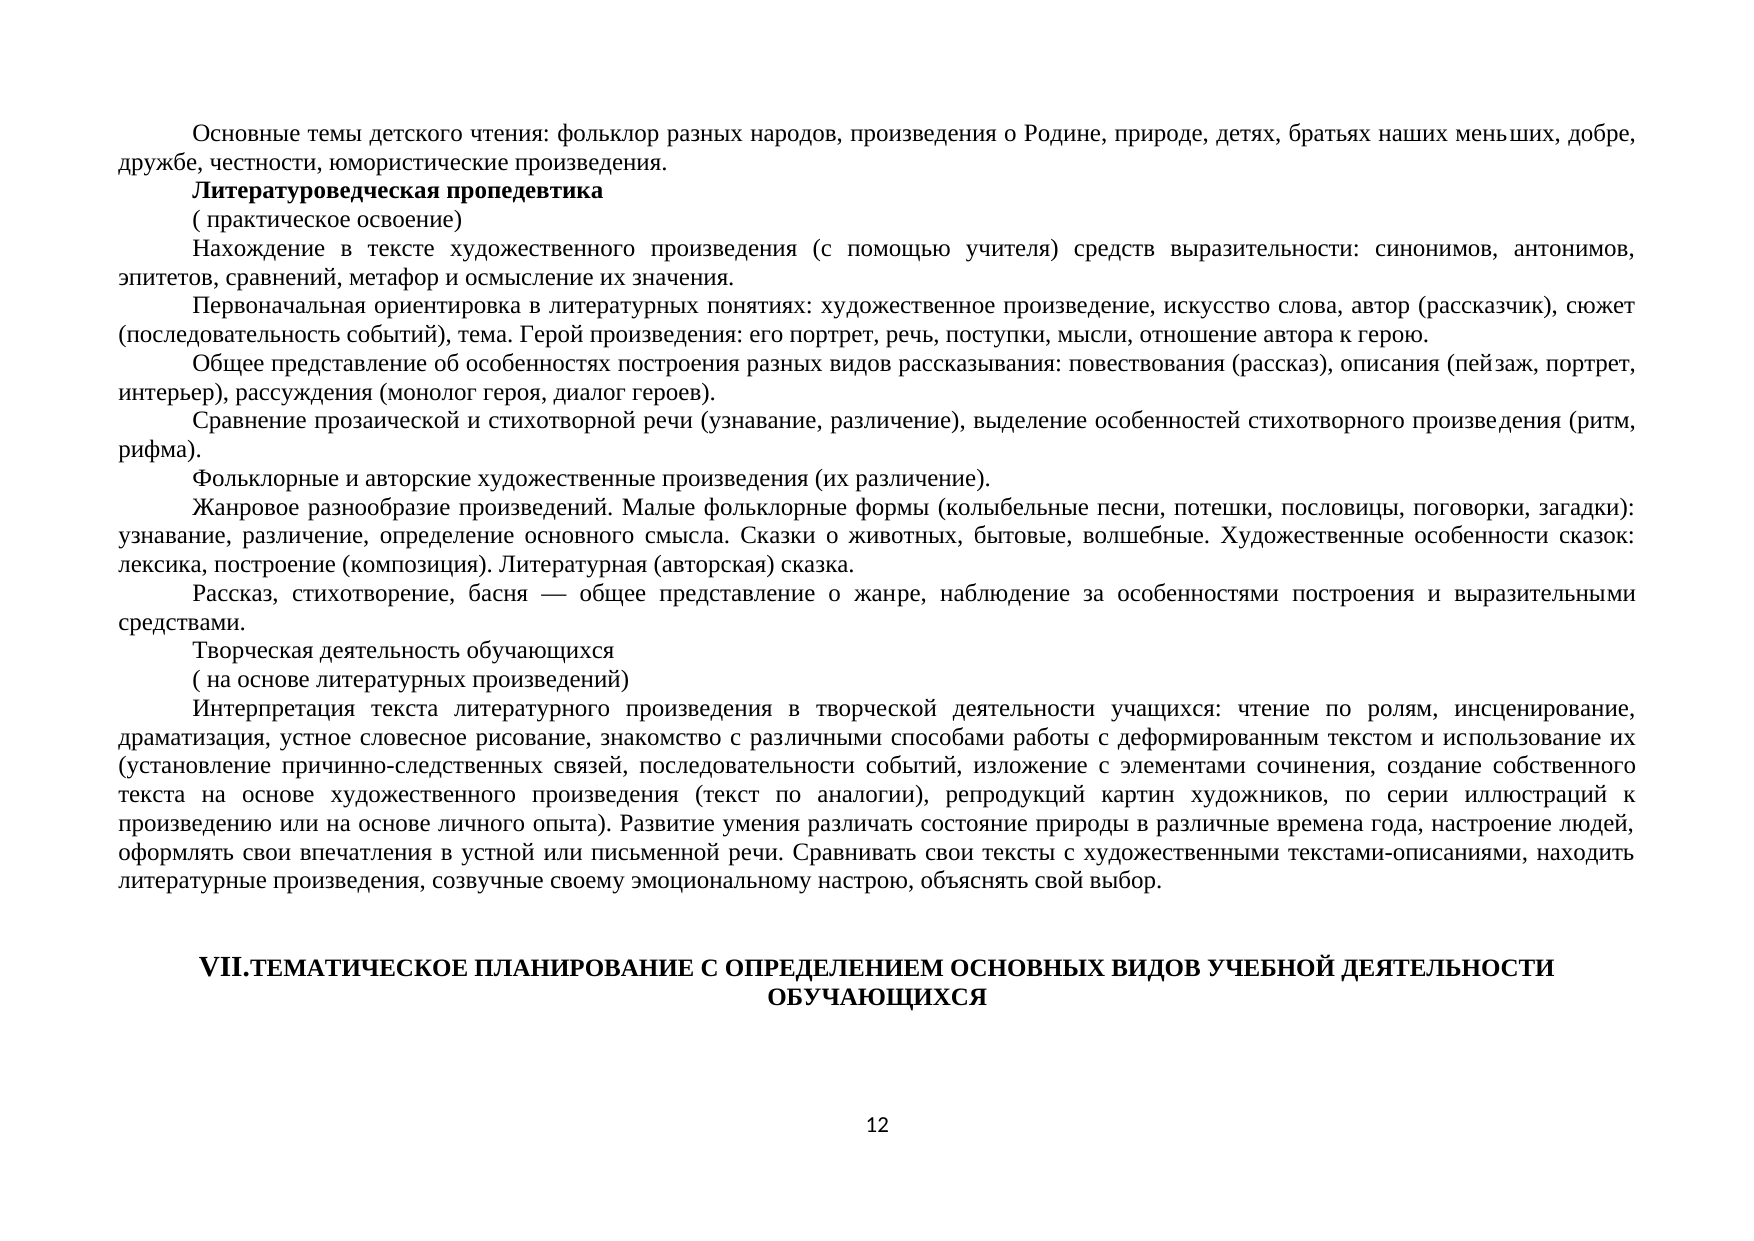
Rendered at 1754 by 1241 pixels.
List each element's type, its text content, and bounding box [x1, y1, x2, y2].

text Жанровое разнообразие произведений. Малые фольклорные формы (колыбельные песни, потешки, пословицы, поговорки, загадки): узнавание, различение, определение основного смыс­ла. Сказки о животных, бытовые, волшебные. Художественные особенности сказок: лексика, построение (композиция). Лите­ратурная (авторская) сказка. [118, 492, 1636, 578]
text VII.ТЕМАТИЧЕСКОЕ ПЛАНИРОВАНИЕ С ОПРЕДЕЛЕНИЕМ ОСНОВНЫХ ВИДОВ УЧЕБНОЙ ДЕЯТЕЛЬНОСТИ ОБУЧАЮЩИХСЯ [118, 949, 1636, 1011]
text Сравнение прозаической и стихотворной речи (узнавание, различение), выделение особенностей стихотворного произве­дения (ритм, рифма). [118, 406, 1636, 463]
text Интерпретация текста литературного произведения в творче­ской деятельности учащихся: чтение по ролям, инсценирование, драматизация, устное словесное рисование, знакомство с раз­личными способами работы с деформированным текстом и ис­пользование их (установление причинно-следственных связей, последовательности событий, изложение с элементами сочине­ния, создание собственного текста на основе художественного произведения (текст по аналогии), репродукций картин худож­ников, по серии иллюстраций к произведению или на основе личного опыта). Развитие умения различать состояние природы в различные времена года, настроение людей, оформлять свои впечатления в устной или письменной речи. Сравнивать свои тексты с художественными текстами-описаниями, находить ли­тературные произведения, созвучные своему эмоциональному настрою, объяснять свой выбор. [118, 693, 1636, 894]
text Фольклорные и авторские художественные произведения (их различение). [118, 463, 1636, 492]
text Общее представление об особенностях построения разных видов рассказывания: повествования (рассказ), описания (пей­заж, портрет, интерьер), рассуждения (монолог героя, диалог героев). [118, 348, 1636, 406]
text Рассказ, стихотворение, басня — общее представление о жан­ре, наблюдение за особенностями построения и выразительны­ми средствами. [118, 578, 1636, 636]
text ( на основе литературных произведений) [118, 664, 1636, 693]
text ( практическое освоение) [118, 204, 1636, 233]
text Первоначальная ориентировка в литературных понятиях: ху­дожественное произведение, искусство слова, автор (рассказчик), сюжет (последовательность событий), тема. Герой произведения: его портрет, речь, поступки, мысли, отношение автора к герою. [118, 291, 1636, 348]
text Нахождение в тексте художественного произведения (с помощью учителя) средств выразительности: синонимов, антонимов, эпитетов, сравнений, метафор и осмысление их значения. [118, 233, 1636, 291]
text Основные темы детского чтения: фольклор разных народов, произведения о Родине, природе, детях, братьях наших мень­ших, добре, дружбе, честности, юмористические произведения. [118, 118, 1636, 176]
text Литературоведческая пропедевтика [118, 176, 1636, 204]
text Творческая деятельность обучающихся [118, 636, 1636, 664]
